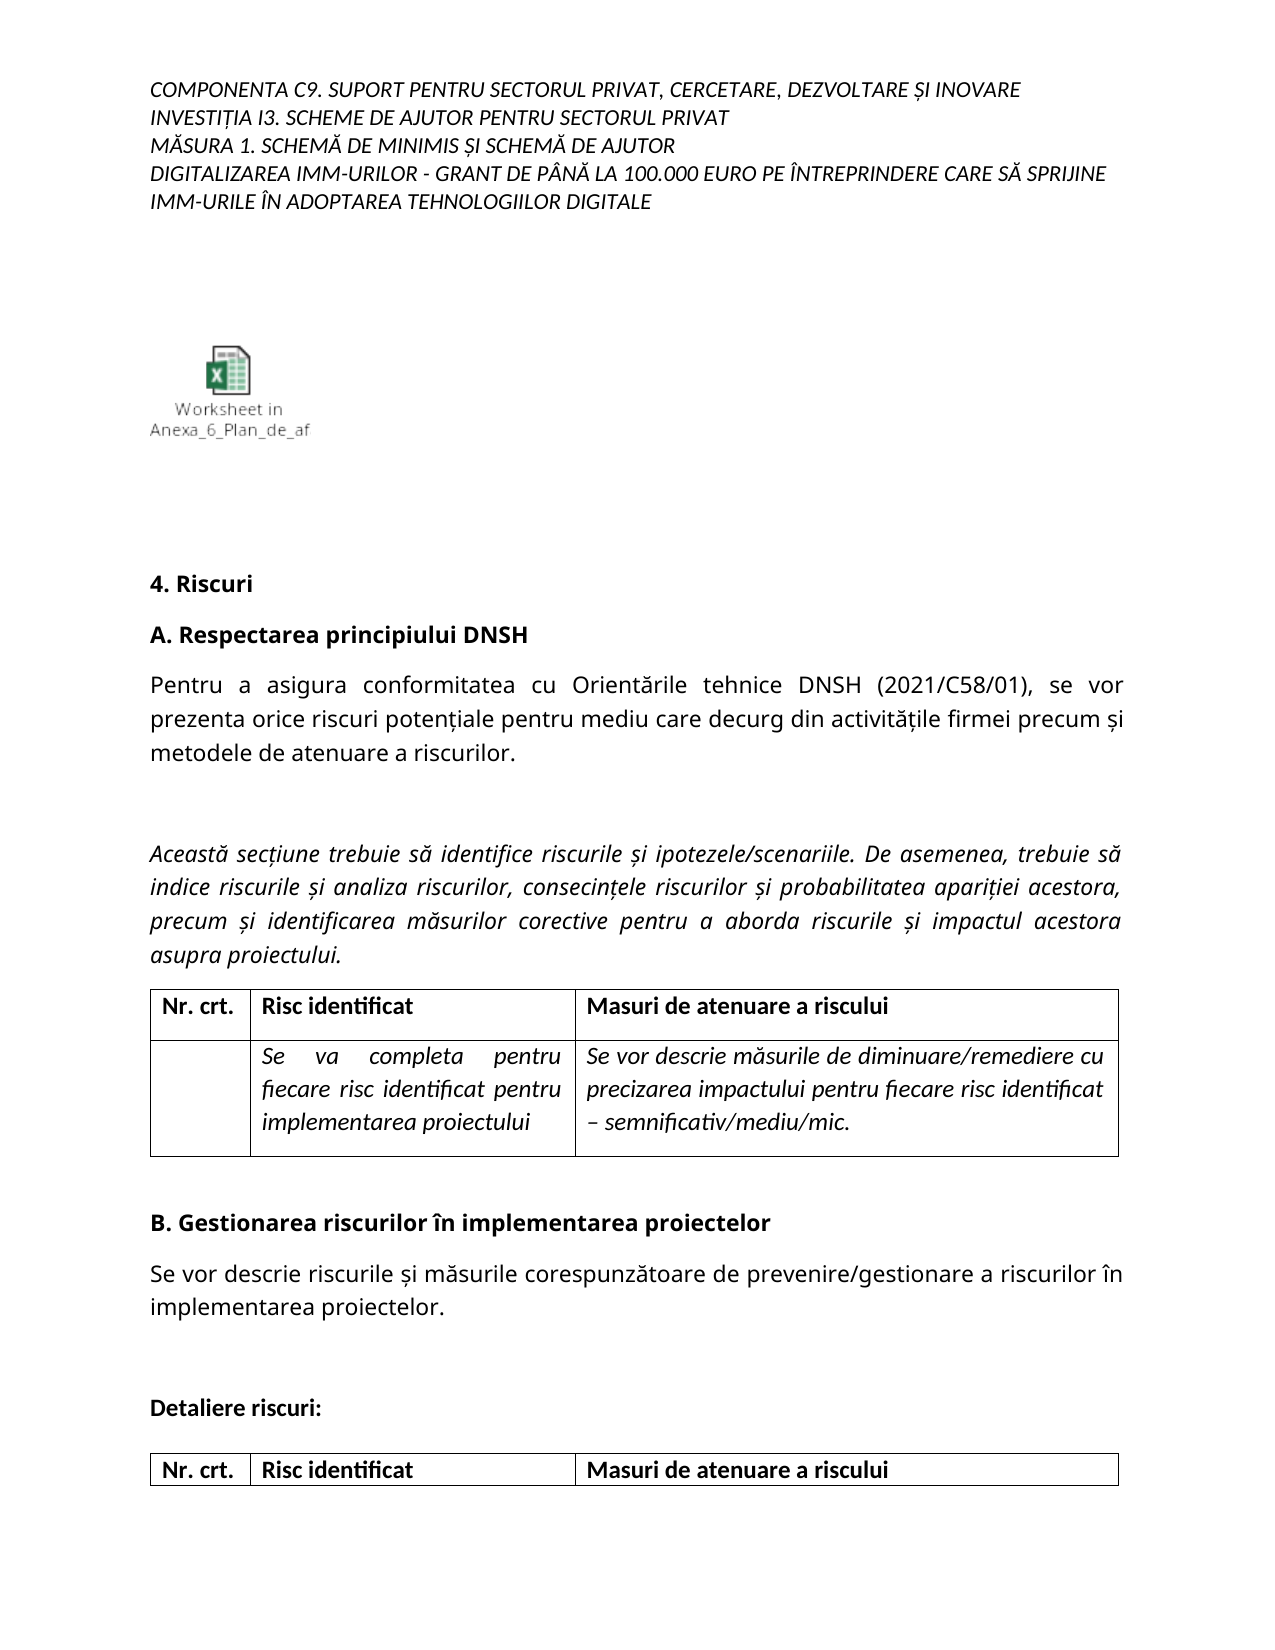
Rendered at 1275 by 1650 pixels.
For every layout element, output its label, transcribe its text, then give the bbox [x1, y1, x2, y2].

table_cell Se vor descrie măsurile de diminuare/remediere cu precizarea impactului pentru fiecare risc identificat – semnificativ/mediu/mic. [576, 1041, 1118, 1156]
text Se vor descrie riscurile și măsurile corespunzătoare de prevenire/gestionare a riscurilor în implementarea proiectelor. [150, 1257, 1125, 1322]
table_header Risc identificat [251, 1454, 575, 1485]
text Această secțiune trebuie să identifice riscurile și ipotezele/scenariile. De asemenea, trebuie să indice riscurile și analiza riscurilor, consecințele riscurilor și probabilitatea apariției acestora, precum și identificarea măsurilor corective pentru a aborda riscurile și impactul acestora asupra proiectului. [150, 837, 1125, 970]
table_cell [151, 1041, 250, 1156]
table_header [576, 1454, 1118, 1485]
text Detaliere riscuri: [150, 1392, 1125, 1423]
table_header Nr. crt. [151, 990, 250, 1039]
table_header Risc identificat [251, 990, 575, 1039]
table_cell Se va completa pentru fiecare risc identificat pentru implementarea proiectului [251, 1041, 575, 1156]
table_header Masuri de atenuare a riscului [576, 990, 1118, 1039]
text A. Respectarea principiului DNSH [150, 619, 1125, 650]
text Pentru a asigura conformitatea cu Orientările tehnice DNSH (2021/C58/01), se vor prezenta orice riscuri potențiale pentru mediu care decurg din activitățile firmei precum și metodele de atenuare a riscurilor. [150, 669, 1125, 768]
text 4. Riscuri [150, 568, 1125, 599]
text B. Gestionarea riscurilor în implementarea proiectelor [150, 1207, 1125, 1238]
table_header Nr. crt. [151, 1454, 250, 1485]
